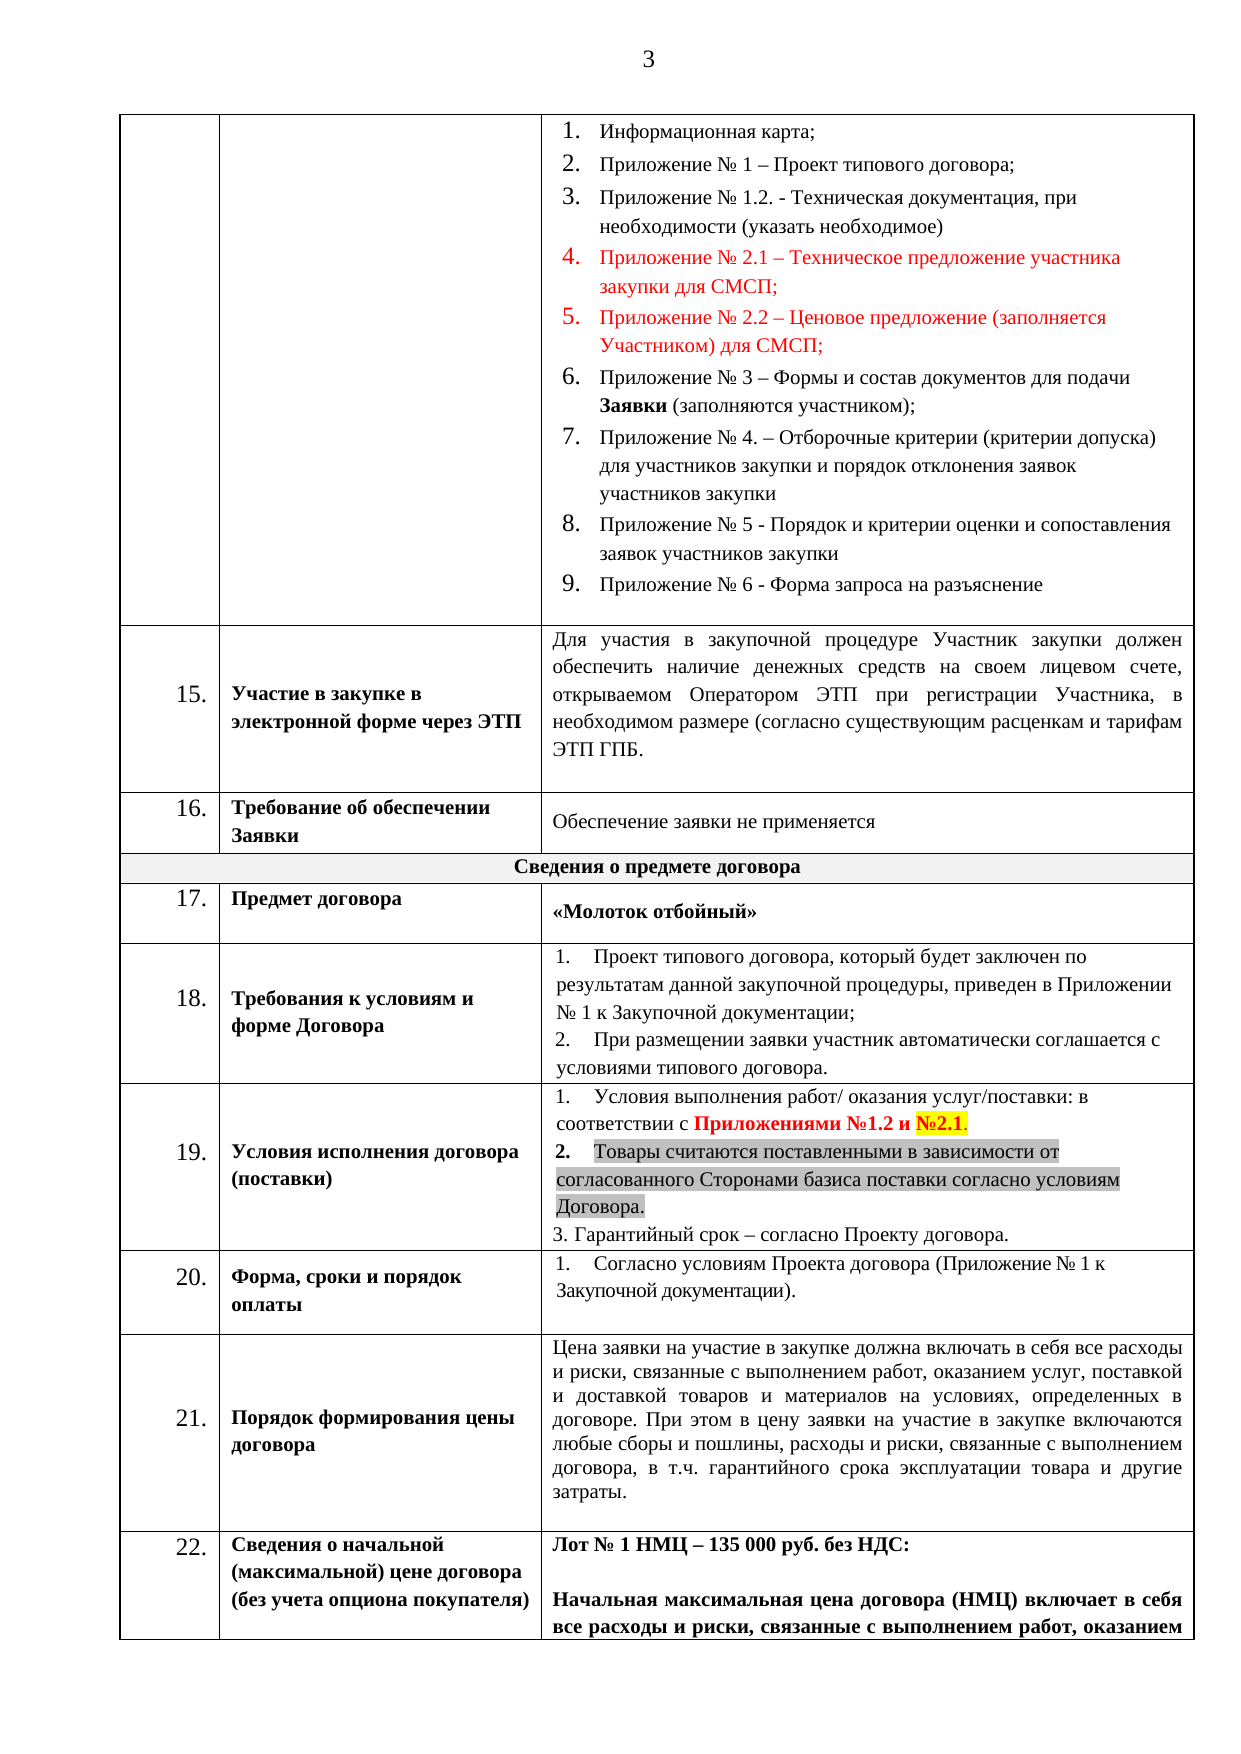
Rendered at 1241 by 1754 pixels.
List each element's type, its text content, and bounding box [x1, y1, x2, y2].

table_cell «Молоток отбойный» [542, 884, 1193, 943]
table_cell Цена заявки на участие в закупке должна включать в себя все расходы и риски, связанные с выполнением работ, оказанием услуг, поставкой и доставкой товаров и материалов на условиях, определенных в договоре. При этом в цену заявки на участие в закупке включаются любые сборы и пошлины, расходы и риски, связанные с выполнением договора, в т.ч. гарантийного срока эксплуатации товара и другие затраты. [542, 1335, 1193, 1531]
table_cell Требования к условиям и форме Договора [220, 944, 541, 1083]
table_cell Участие в закупке в электронной форме через ЭТП [220, 626, 541, 792]
table_cell [121, 115, 219, 625]
table_cell Требование об обеспечении Заявки [220, 793, 541, 853]
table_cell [542, 1532, 1193, 1638]
table_cell Предмет договора [220, 884, 541, 943]
table_cell [121, 1084, 219, 1250]
table_cell [121, 1251, 219, 1333]
table_cell Проект типового договора, который будет заключен по результатам данной закупочной процедуры, приведен в Приложении № 1 к Закупочной документации; При размещении заявки участник автоматически соглашается с условиями типового договора. [542, 944, 1193, 1083]
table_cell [542, 115, 1193, 625]
table_cell Условия выполнения работ/ оказания услуг/поставки: в соответствии с Приложениями №1.2 и №2.1. Товары считаются поставленными в зависимости от согласованного Сторонами базиса поставки согласно условиям Договора. Гарантийный срок – согласно Проекту договора. [542, 1084, 1193, 1250]
table_cell Согласно условиям Проекта договора (Приложение № 1 к Закупочной документации). [542, 1251, 1193, 1333]
table_cell [121, 626, 219, 792]
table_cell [220, 115, 541, 625]
table_cell [121, 884, 219, 943]
table_cell [121, 1335, 219, 1531]
table_cell Для участия в закупочной процедуре Участник закупки должен обеспечить наличие денежных средств на своем лицевом счете, открываемом Оператором ЭТП при регистрации Участника, в необходимом размере (согласно существующим расценкам и тарифам ЭТП ГПБ. [542, 626, 1193, 792]
table_cell Порядок формирования цены договора [220, 1335, 541, 1531]
table_cell [121, 1532, 219, 1638]
table_cell Обеспечение заявки не применяется [542, 793, 1193, 853]
table_cell Условия исполнения договора (поставки) [220, 1084, 541, 1250]
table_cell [220, 1532, 541, 1638]
table_cell Сведения о предмете договора [121, 854, 1193, 882]
table_cell Форма, сроки и порядок оплаты [220, 1251, 541, 1333]
table_cell [121, 944, 219, 1083]
table_cell [121, 793, 219, 853]
